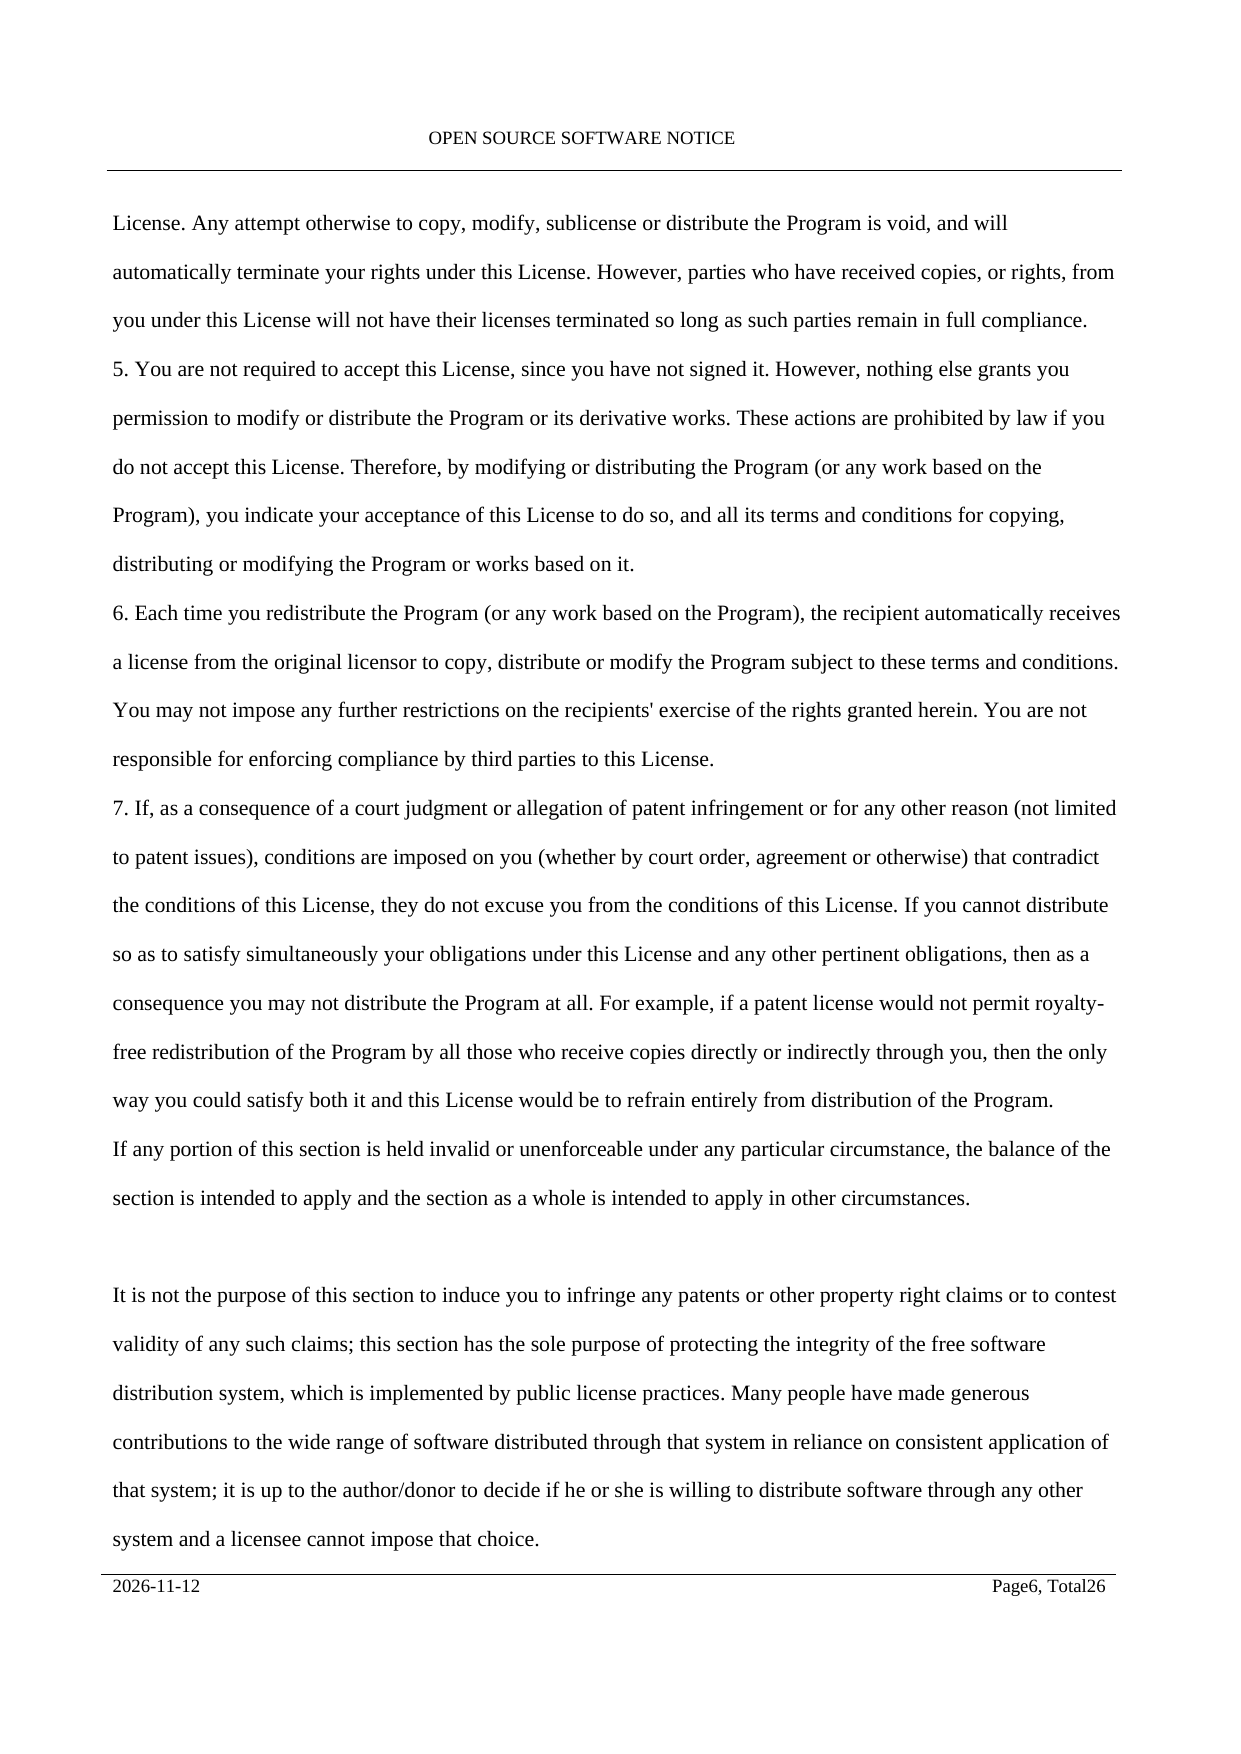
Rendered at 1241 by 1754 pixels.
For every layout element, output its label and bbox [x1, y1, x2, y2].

text [112, 206, 1128, 1555]
